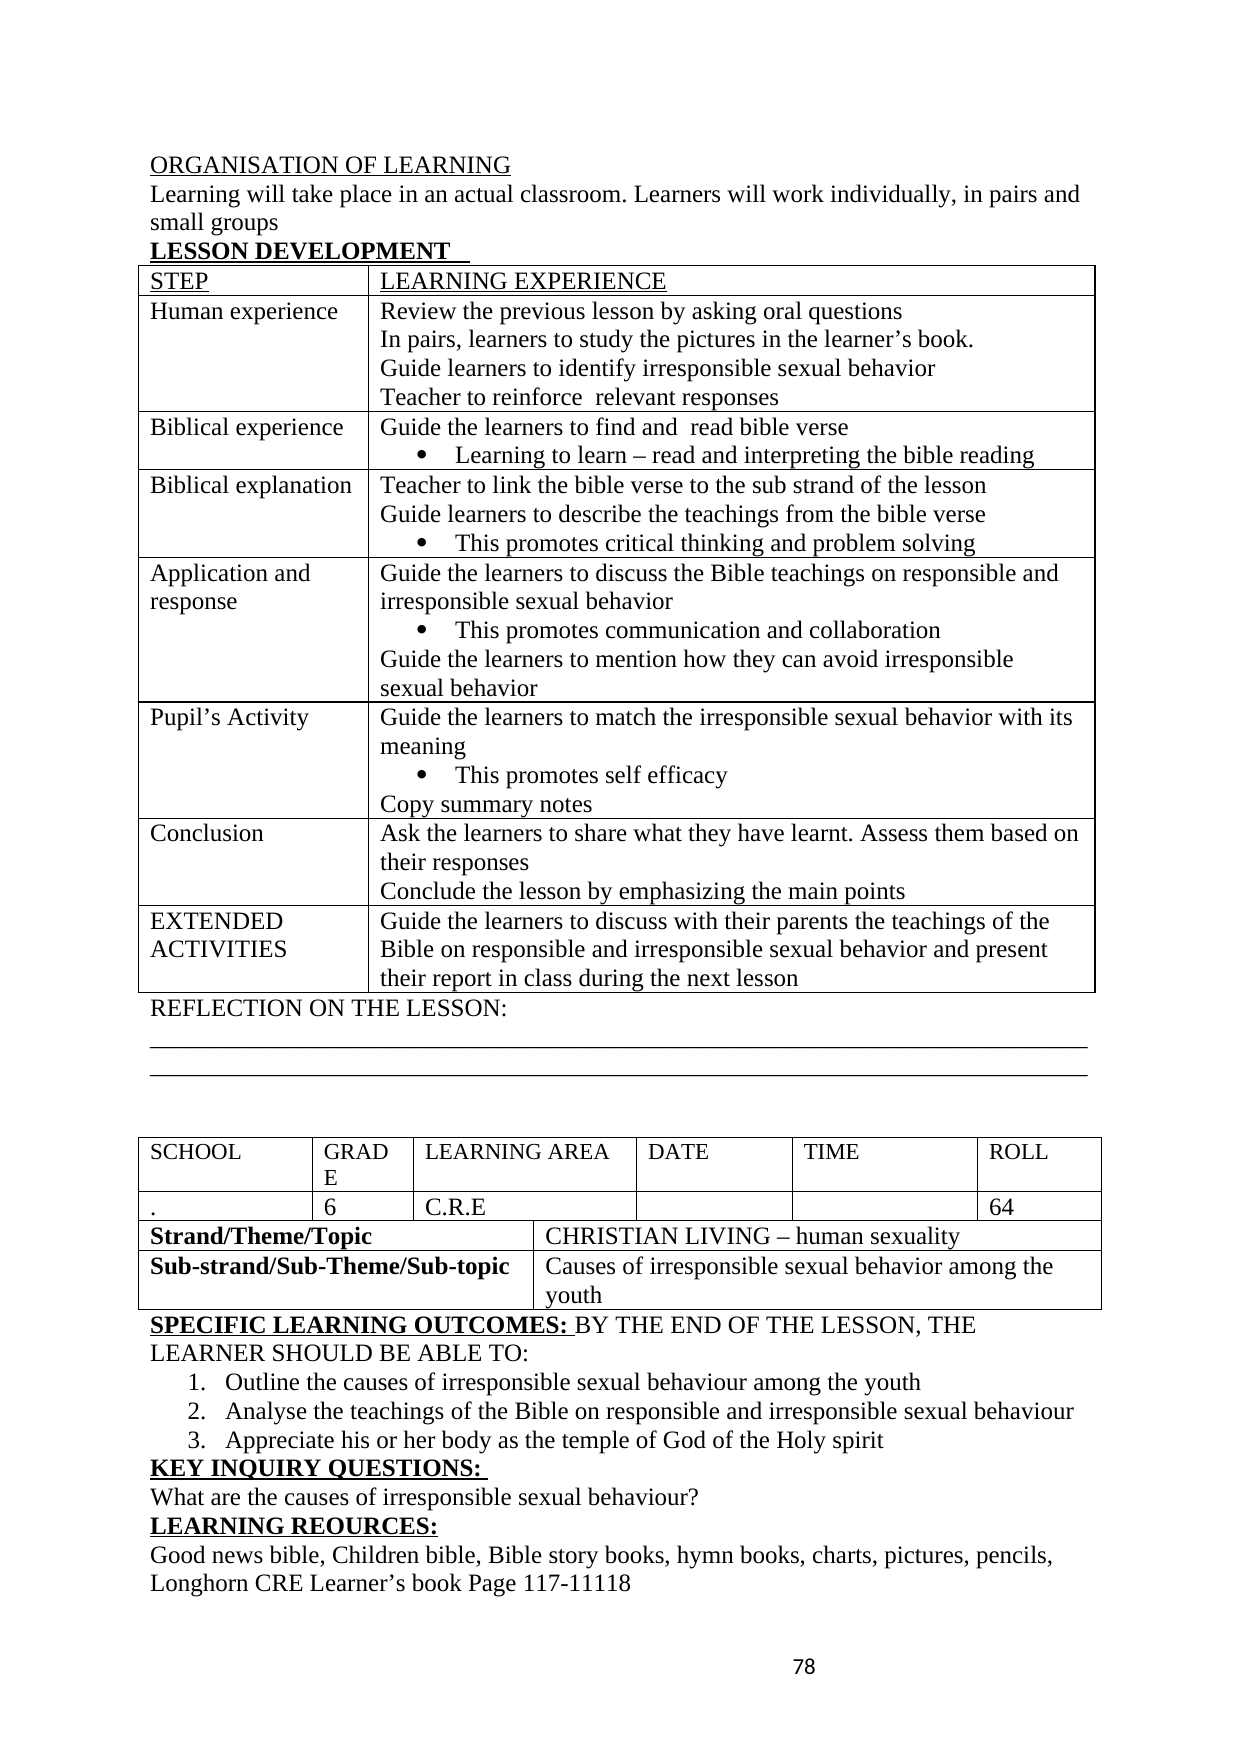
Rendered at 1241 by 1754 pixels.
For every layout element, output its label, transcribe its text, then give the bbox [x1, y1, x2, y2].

text Learning will take place in an actual classroom. Learners will work individually, in pairs and small groups [150, 179, 1090, 236]
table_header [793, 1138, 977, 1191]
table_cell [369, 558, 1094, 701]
text ______________________________________________________________________________________________________________________________________________________ [150, 1022, 1090, 1079]
text LESSON DEVELOPMENT [150, 236, 1090, 265]
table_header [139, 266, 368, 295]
text SPECIFIC LEARNING OUTCOMES: BY THE END OF THE LESSON, THE LEARNER SHOULD BE ABLE TO: [150, 1310, 1090, 1367]
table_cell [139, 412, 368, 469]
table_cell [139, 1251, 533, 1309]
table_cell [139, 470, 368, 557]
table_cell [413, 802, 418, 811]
text Good news bible, Children bible, Bible story books, hymn books, charts, pictures, pencils, [150, 1540, 1090, 1568]
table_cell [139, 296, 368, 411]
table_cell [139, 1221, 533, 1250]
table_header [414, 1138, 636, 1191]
text KEY INQUIRY QUESTIONS: [150, 1453, 1090, 1482]
text ORGANISATION OF LEARNING [150, 150, 1090, 179]
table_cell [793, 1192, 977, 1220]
list Analyse the teachings of the Bible on responsible and irresponsible sexual behaviour [187, 1396, 1090, 1425]
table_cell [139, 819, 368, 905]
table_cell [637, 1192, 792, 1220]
text What are the causes of irresponsible sexual behaviour? [150, 1482, 1090, 1511]
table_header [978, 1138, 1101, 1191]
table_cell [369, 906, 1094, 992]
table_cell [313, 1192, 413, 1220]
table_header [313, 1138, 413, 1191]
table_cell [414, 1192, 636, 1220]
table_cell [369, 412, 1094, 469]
text LEARNING REOURCES: [150, 1511, 1090, 1540]
text Longhorn CRE Learner’s book Page 117-11118 [150, 1568, 1090, 1597]
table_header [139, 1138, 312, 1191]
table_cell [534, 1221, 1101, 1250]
list Outline the causes of irresponsible sexual behaviour among the youth [187, 1367, 1090, 1396]
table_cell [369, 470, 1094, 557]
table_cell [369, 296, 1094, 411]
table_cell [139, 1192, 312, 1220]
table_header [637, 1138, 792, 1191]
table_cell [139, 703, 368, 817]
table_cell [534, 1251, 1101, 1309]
list Appreciate his or her body as the temple of God of the Holy spirit [187, 1425, 1090, 1453]
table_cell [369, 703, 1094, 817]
text REFLECTION ON THE LESSON: [150, 993, 1090, 1022]
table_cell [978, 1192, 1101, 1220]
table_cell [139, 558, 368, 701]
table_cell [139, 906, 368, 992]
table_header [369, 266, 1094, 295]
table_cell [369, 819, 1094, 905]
